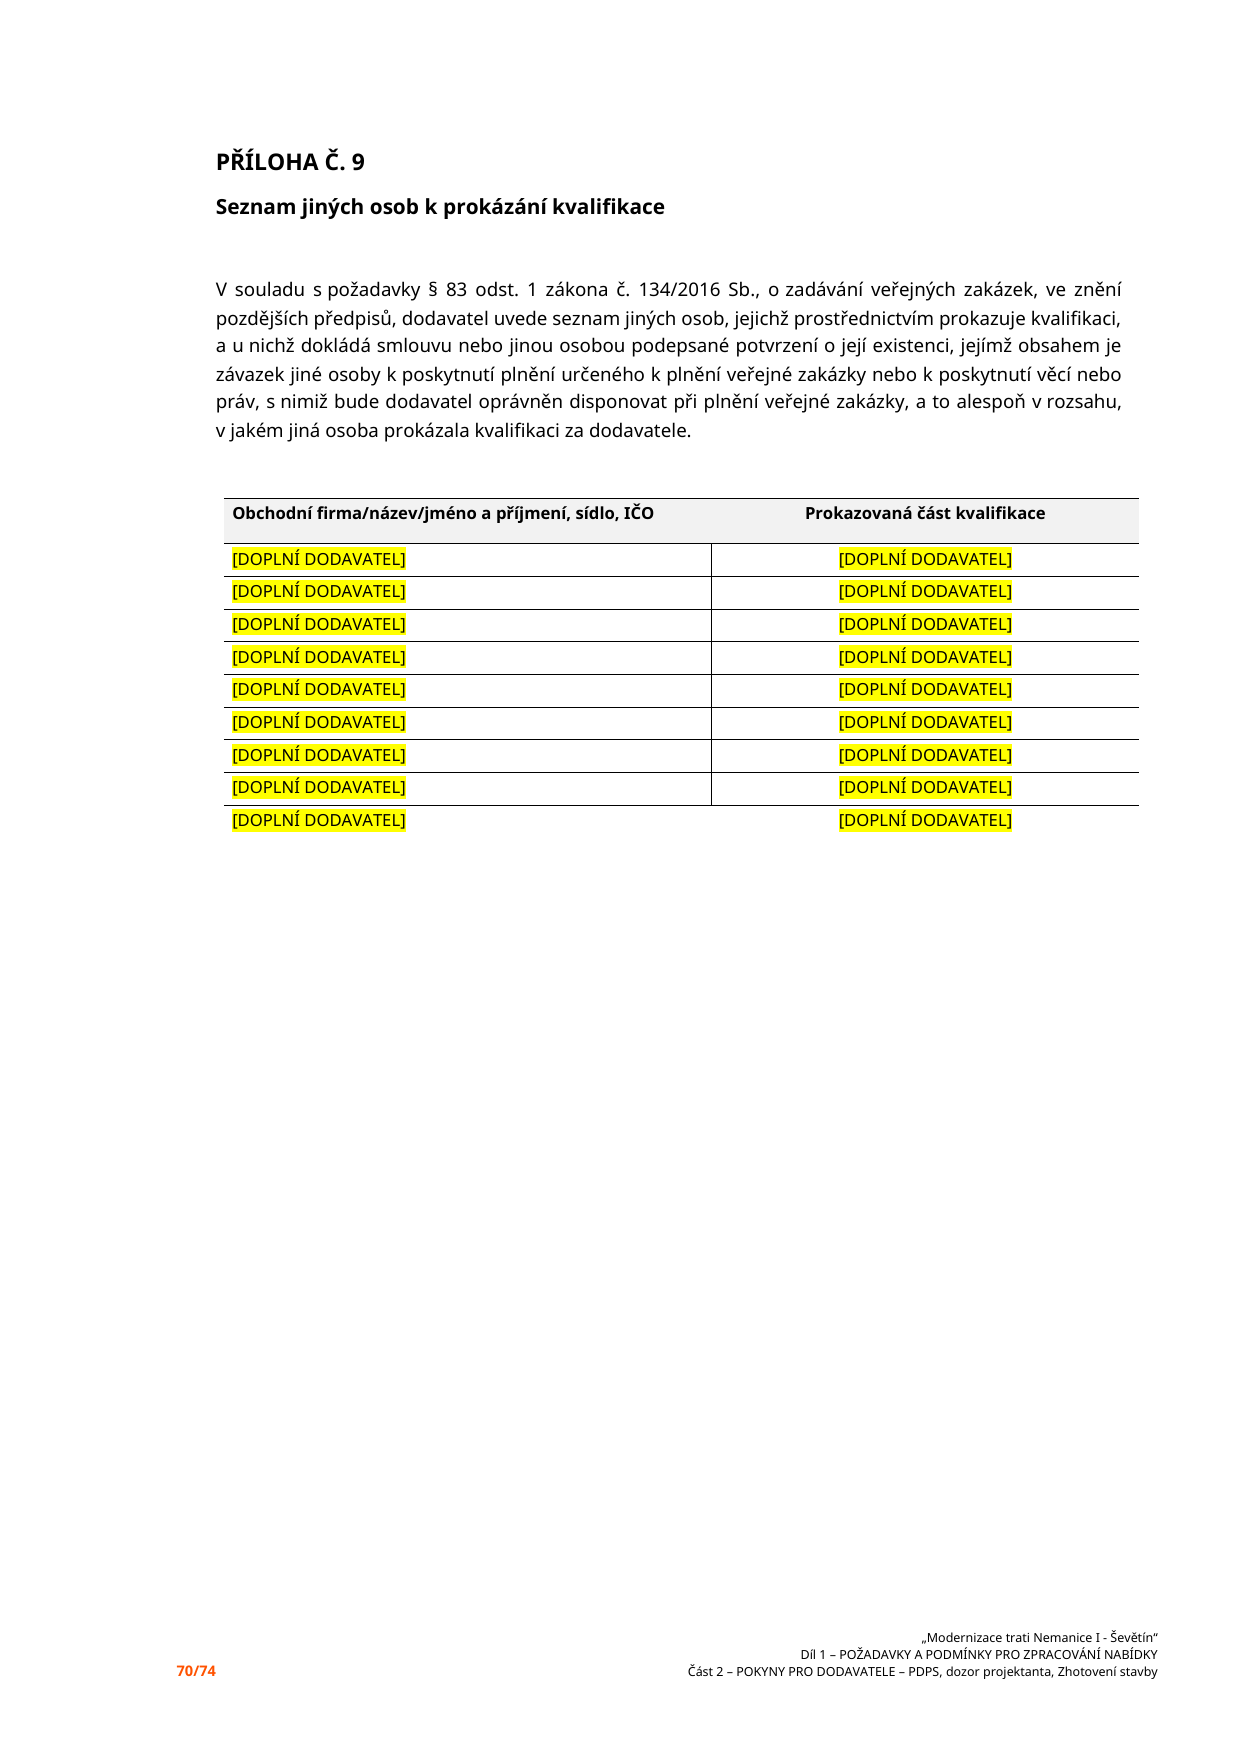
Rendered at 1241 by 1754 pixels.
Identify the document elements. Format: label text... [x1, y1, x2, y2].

text Seznam jiných osob k prokázání kvalifikace [216, 192, 1122, 221]
table_cell [DOPLNÍ DODAVATEL] [224, 642, 711, 674]
table_cell [DOPLNÍ DODAVATEL] [224, 740, 711, 772]
table_cell [DOPLNÍ DODAVATEL] [712, 708, 1139, 739]
text Příloha č. 9 [216, 146, 1122, 177]
table_cell [DOPLNÍ DODAVATEL] [712, 642, 1139, 674]
table_cell [DOPLNÍ DODAVATEL] [712, 773, 1139, 805]
table_cell [DOPLNÍ DODAVATEL] [224, 577, 711, 608]
table_cell [DOPLNÍ DODAVATEL] [224, 806, 711, 837]
table_cell [DOPLNÍ DODAVATEL] [224, 773, 711, 805]
table_cell [DOPLNÍ DODAVATEL] [712, 577, 1139, 608]
table_header Obchodní firma/název/jméno a příjmení, sídlo, IČO [224, 499, 711, 543]
table_cell [DOPLNÍ DODAVATEL] [224, 610, 711, 641]
table_header Prokazovaná část kvalifikace [711, 499, 1139, 543]
table_cell [DOPLNÍ DODAVATEL] [224, 675, 711, 707]
text V souladu s požadavky § 83 odst. 1 zákona č. 134/2016 Sb., o zadávání veřejných zakázek, ve znění pozdějších předpisů, dodavatel uvede seznam jiných osob, jejichž prostřednictvím prokazuje kvalifikaci, a u nichž dokládá smlouvu nebo jinou osobou podepsané potvrzení o její existenci, jejímž obsahem je závazek jiné osoby k poskytnutí plnění určeného k plnění veřejné zakázky nebo k poskytnutí věcí nebo práv, s nimiž bude dodavatel oprávněn disponovat při plnění veřejné zakázky, a to alespoň v rozsahu, v jakém jiná osoba prokázala kvalifikaci za dodavatele. [216, 277, 1122, 442]
table_cell [DOPLNÍ DODAVATEL] [712, 610, 1139, 641]
table_cell [DOPLNÍ DODAVATEL] [711, 806, 1139, 837]
table_cell [DOPLNÍ DODAVATEL] [712, 544, 1139, 576]
table_cell [DOPLNÍ DODAVATEL] [224, 708, 711, 739]
table_cell [DOPLNÍ DODAVATEL] [712, 675, 1139, 707]
table_cell [DOPLNÍ DODAVATEL] [224, 544, 711, 576]
table_cell [DOPLNÍ DODAVATEL] [712, 740, 1139, 772]
